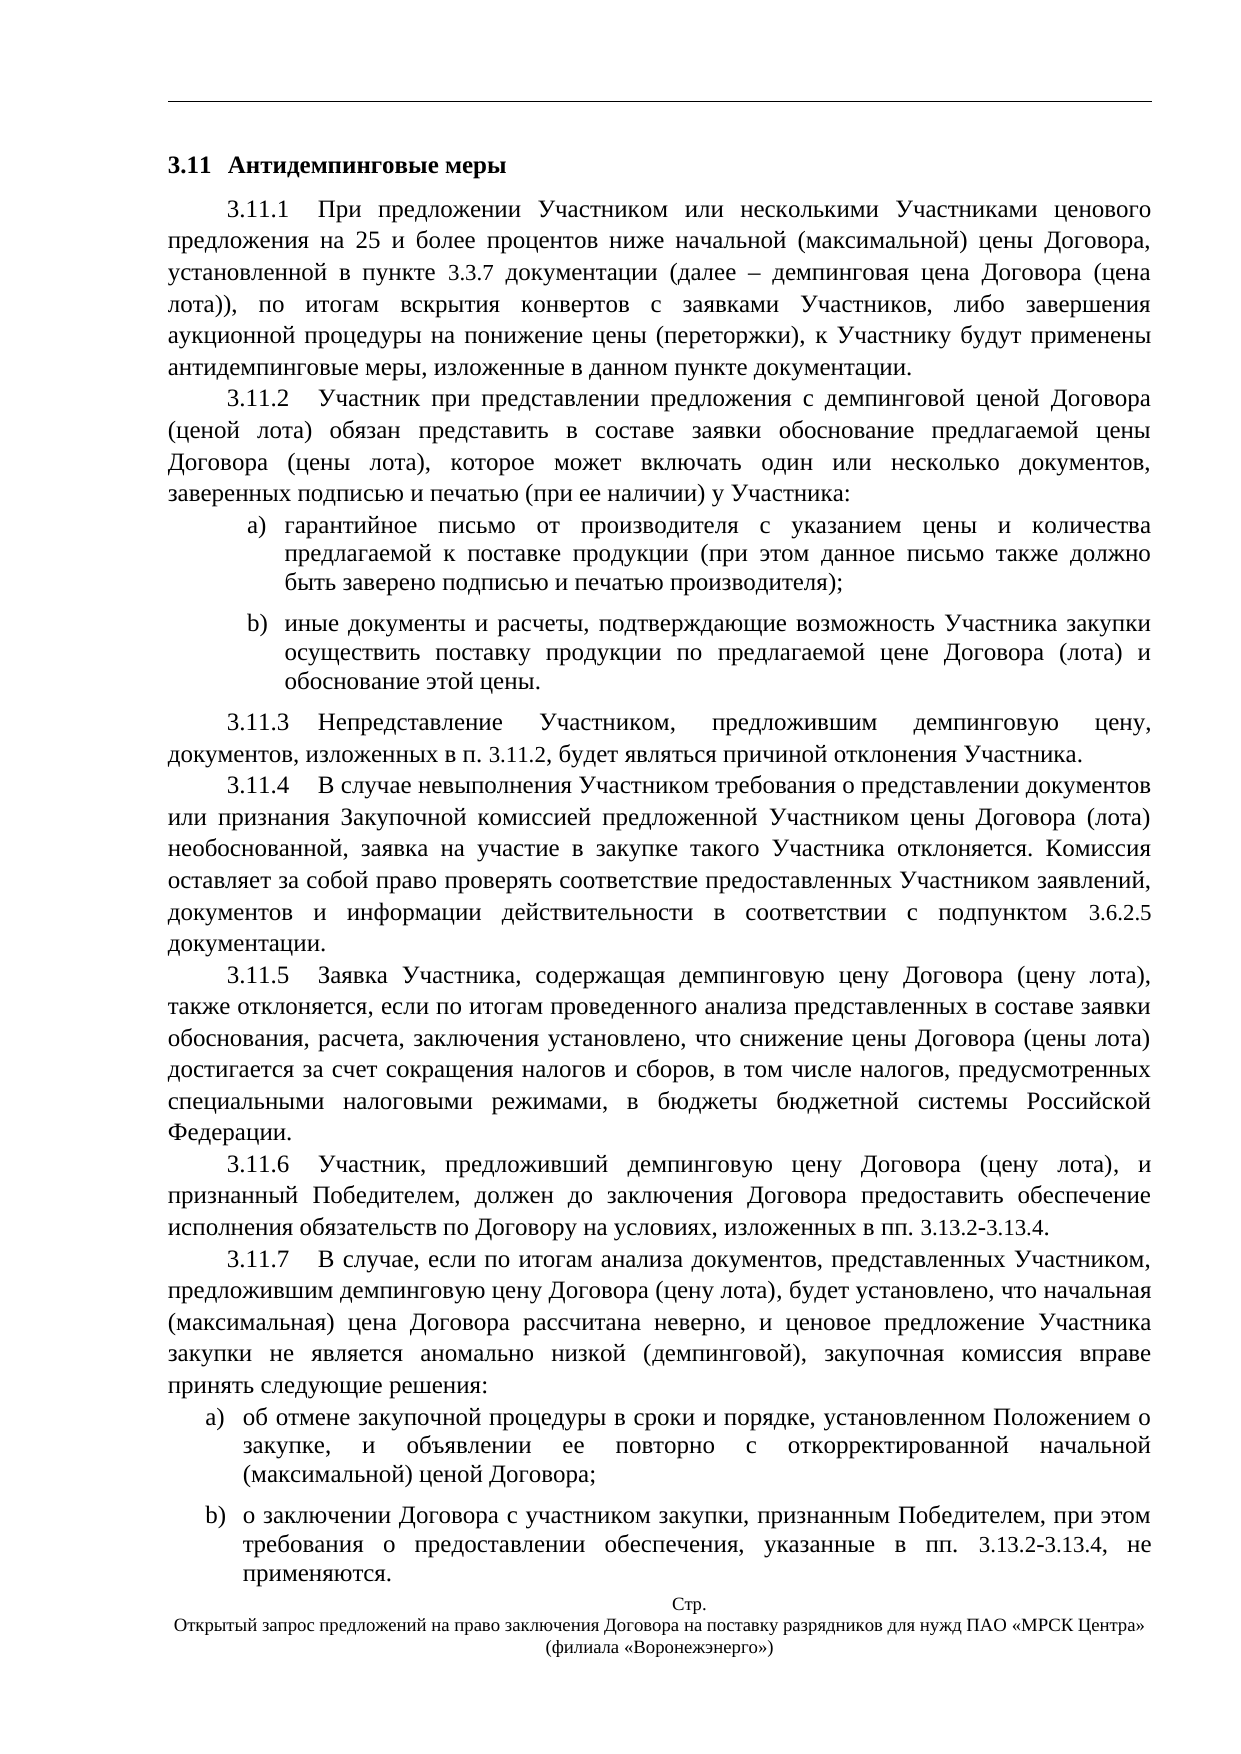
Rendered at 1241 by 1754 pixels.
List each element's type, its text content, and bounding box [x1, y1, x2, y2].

list При предложении Участником или несколькими Участниками ценового предложения на 25 и более процентов ниже начальной (максимальной) цены Договора, установленной в пункте 3.3.7 документации (далее – демпинговая цена Договора (цена лота)), по итогам вскрытия конвертов с заявками Участников, либо завершения аукционной процедуры на понижение цены (переторжки), к Участнику будут применены антидемпинговые меры, изложенные в данном пункте документации. [168, 194, 1152, 381]
list В случае невыполнения Участником требования о представлении документов или признания Закупочной комиссией предложенной Участником цены Договора (лота) необоснованной, заявка на участие в закупке такого Участника отклоняется. Комиссия оставляет за собой право проверять соответствие предоставленных Участником заявлений, документов и информации действительности в соответствии с подпунктом 3.6.2.5 документации. [168, 770, 1152, 957]
list Заявка Участника, содержащая демпинговую цену Договора (цену лота), также отклоняется, если по итогам проведенного анализа представленных в составе заявки обоснования, расчета, заключения установлено, что снижение цены Договора (цены лота) достигается за счет сокращения налогов и сборов, в том числе налогов, предусмотренных специальными налоговыми режимами, в бюджеты бюджетной системы Российской Федерации. [168, 960, 1152, 1146]
list иные документы и расчеты, подтверждающие возможность Участника закупки осуществить поставку продукции по предлагаемой цене Договора (лота) и обоснование этой цены. [247, 608, 1152, 695]
list гарантийное письмо от производителя с указанием цены и количества предлагаемой к поставке продукции (при этом данное письмо также должно быть заверено подписью и печатью производителя); [247, 510, 1152, 596]
subtitle Антидемпинговые меры [168, 150, 1152, 179]
list Участник, предложивший демпинговую цену Договора (цену лота), и признанный Победителем, должен до заключения Договора предоставить обеспечение исполнения обязательств по Договору на условиях, изложенных в пп. 3.13.2-3.13.4. [168, 1149, 1152, 1241]
list Непредставление Участником, предложившим демпинговую цену, документов, изложенных в п. 3.11.2, будет являться причиной отклонения Участника. [168, 707, 1152, 767]
list о заключении Договора с участником закупки, признанным Победителем, при этом требования о предоставлении обеспечения, указанные в пп. 3.13.2-3.13.4, не применяются. [205, 1500, 1152, 1587]
list В случае, если по итогам анализа документов, представленных Участником, предложившим демпинговую цену Договора (цену лота), будет установлено, что начальная (максимальная) цена Договора рассчитана неверно, и ценовое предложение Участника закупки не является аномально низкой (демпинговой), закупочная комиссия вправе принять следующие решения: [168, 1244, 1152, 1399]
list Участник при представлении предложения с демпинговой ценой Договора (ценой лота) обязан представить в составе заявки обоснование предлагаемой цены Договора (цены лота), которое может включать один или несколько документов, заверенных подписью и печатью (при ее наличии) у Участника: [168, 383, 1152, 507]
list об отмене закупочной процедуры в сроки и порядке, установленном Положением о закупке, и объявлении ее повторно с откорректированной начальной (максимальной) ценой Договора; [205, 1402, 1152, 1488]
